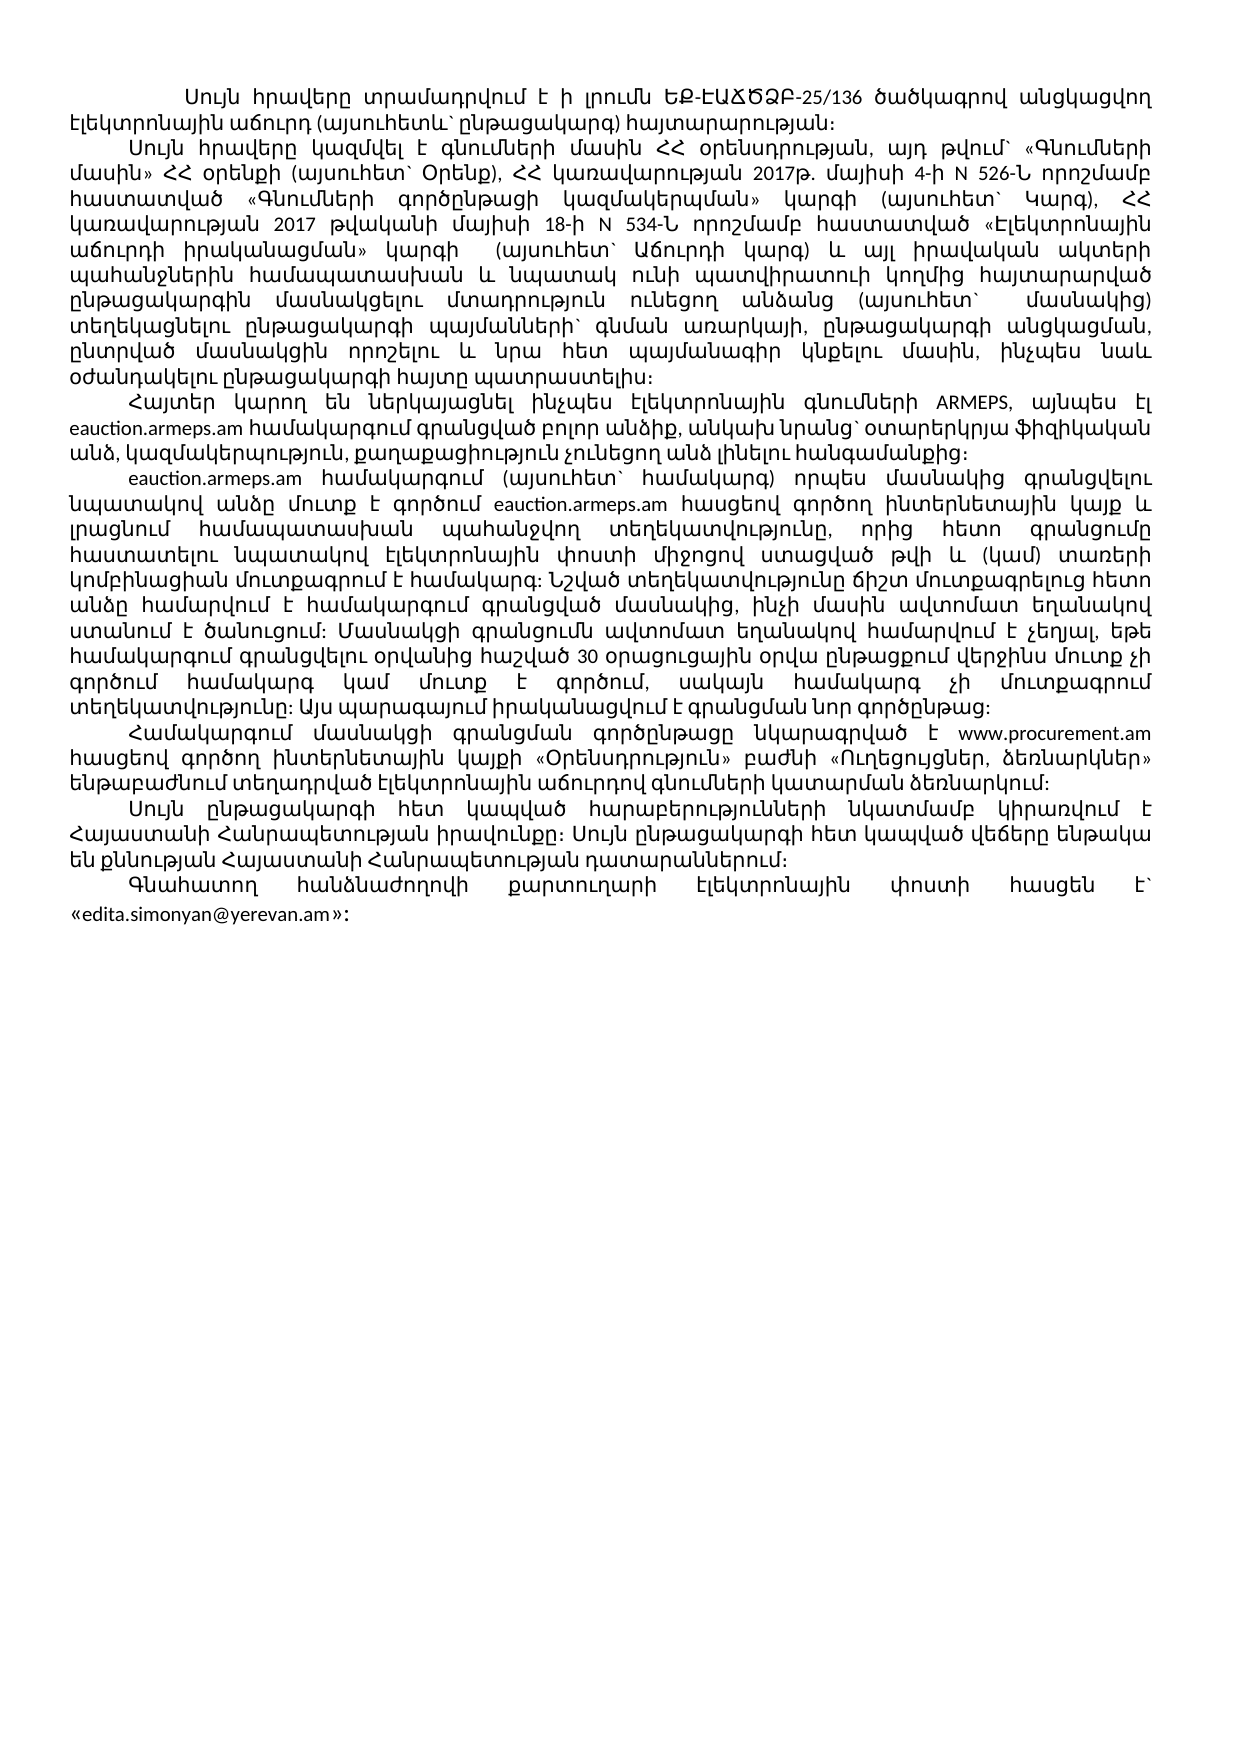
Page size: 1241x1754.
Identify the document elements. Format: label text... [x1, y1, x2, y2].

text Սույն հրավերը տրամադրվում է ի լրումն ԵՔ-ԷԱՃԾՁԲ-25/136 ծածկագրով անցկացվող էլեկտրոնային աճուրդ (այսուհետև` ընթացակարգ) հայտարարության։ [69, 84, 1152, 135]
text Համակարգում մասնակցի գրանցման գործընթացը նկարագրված է www.procurement.am հասցեով գործող ինտերնետային կայքի «Օրենսդրություն» բաժնի «Ուղեցույցներ, ձեռնարկներ» ենթաբաժնում տեղադրված էլեկտրոնային աճուրդով գնումների կատարման ձեռնարկում: [69, 720, 1152, 796]
text Հայտեր կարող են ներկայացնել ինչպես էլեկտրոնային գնումների ARMEPS, այնպես էլ eauction.armeps.am համակարգում գրանցված բոլոր անձիք, անկախ նրանց` օտարերկրյա ֆիզիկական անձ, կազմակերպություն, քաղաքացիություն չունեցող անձ լինելու հանգամանքից։ [69, 389, 1152, 466]
text Սույն ընթացակարգի հետ կապված հարաբերությունների նկատմամբ կիրառվում է Հայաստանի Հանրապետության իրավունքը։ Սույն ընթացակարգի հետ կապված վեճերը ենթակա են քննության Հայաստանի Հանրապետության դատարաններում։ [69, 796, 1152, 872]
text Գնահատող հանձնաժողովի քարտուղարի էլեկտրոնային փոստի հասցեն է` «edita.simonyan@yerevan.am»: [69, 872, 1152, 928]
text Սույն հրավերը կազմվել է գնումների մասին ՀՀ օրենսդրության, այդ թվում` «Գնումների մասին» ՀՀ օրենքի (այսուհետ` Օրենք), ՀՀ կառավարության 2017թ. մայիսի 4-ի N 526-Ն որոշմամբ հաստատված «Գնումների գործընթացի կազմակերպման» կարգի (այսուհետ` Կարգ), ՀՀ կառավարության 2017 թվականի մայիսի 18-ի N 534-Ն որոշմամբ հաստատված «Էլեկտրոնային աճուրդի իրականացման» կարգի (այսուհետ` Աճուրդի կարգ) և այլ իրավական ակտերի պահանջներին համապատասխան և նպատակ ունի պատվիրատուի կողմից հայտարարված ընթացակարգին մասնակցելու մտադրություն ունեցող անձանց (այսուհետ` մասնակից) տեղեկացնելու ընթացակարգի պայմանների` գնման առարկայի, ընթացակարգի անցկացման, ընտրված մասնակցին որոշելու և նրա հետ պայմանագիր կնքելու մասին, ինչպես նաև օժանդակելու ընթացակարգի հայտը պատրաստելիս։ [69, 135, 1152, 389]
text eauction.armeps.am համակարգում (այսուհետ` համակարգ) որպես մասնակից գրանցվելու նպատակով անձը մուտք է գործում eauction.armeps.am հասցեով գործող ինտերնետային կայք և լրացնում համապատասխան պահանջվող տեղեկատվությունը, որից հետո գրանցումը հաստատելու նպատակով էլեկտրոնային փոստի միջոցով ստացված թվի և (կամ) տառերի կոմբինացիան մուտքագրում է համակարգ: Նշված տեղեկատվությունը ճիշտ մուտքագրելուց հետո անձը համարվում է համակարգում գրանցված մասնակից, ինչի մասին ավտոմատ եղանակով ստանում է ծանուցում: Մասնակցի գրանցումն ավտոմատ եղանակով համարվում է չեղյալ, եթե համակարգում գրանցվելու օրվանից հաշված 30 օրացուցային օրվա ընթացքում վերջինս մուտք չի գործում համակարգ կամ մուտք է գործում, սակայն համակարգ չի մուտքագրում տեղեկատվությունը: Այս պարագայում իրականացվում է գրանցման նոր գործընթաց: [69, 466, 1152, 720]
